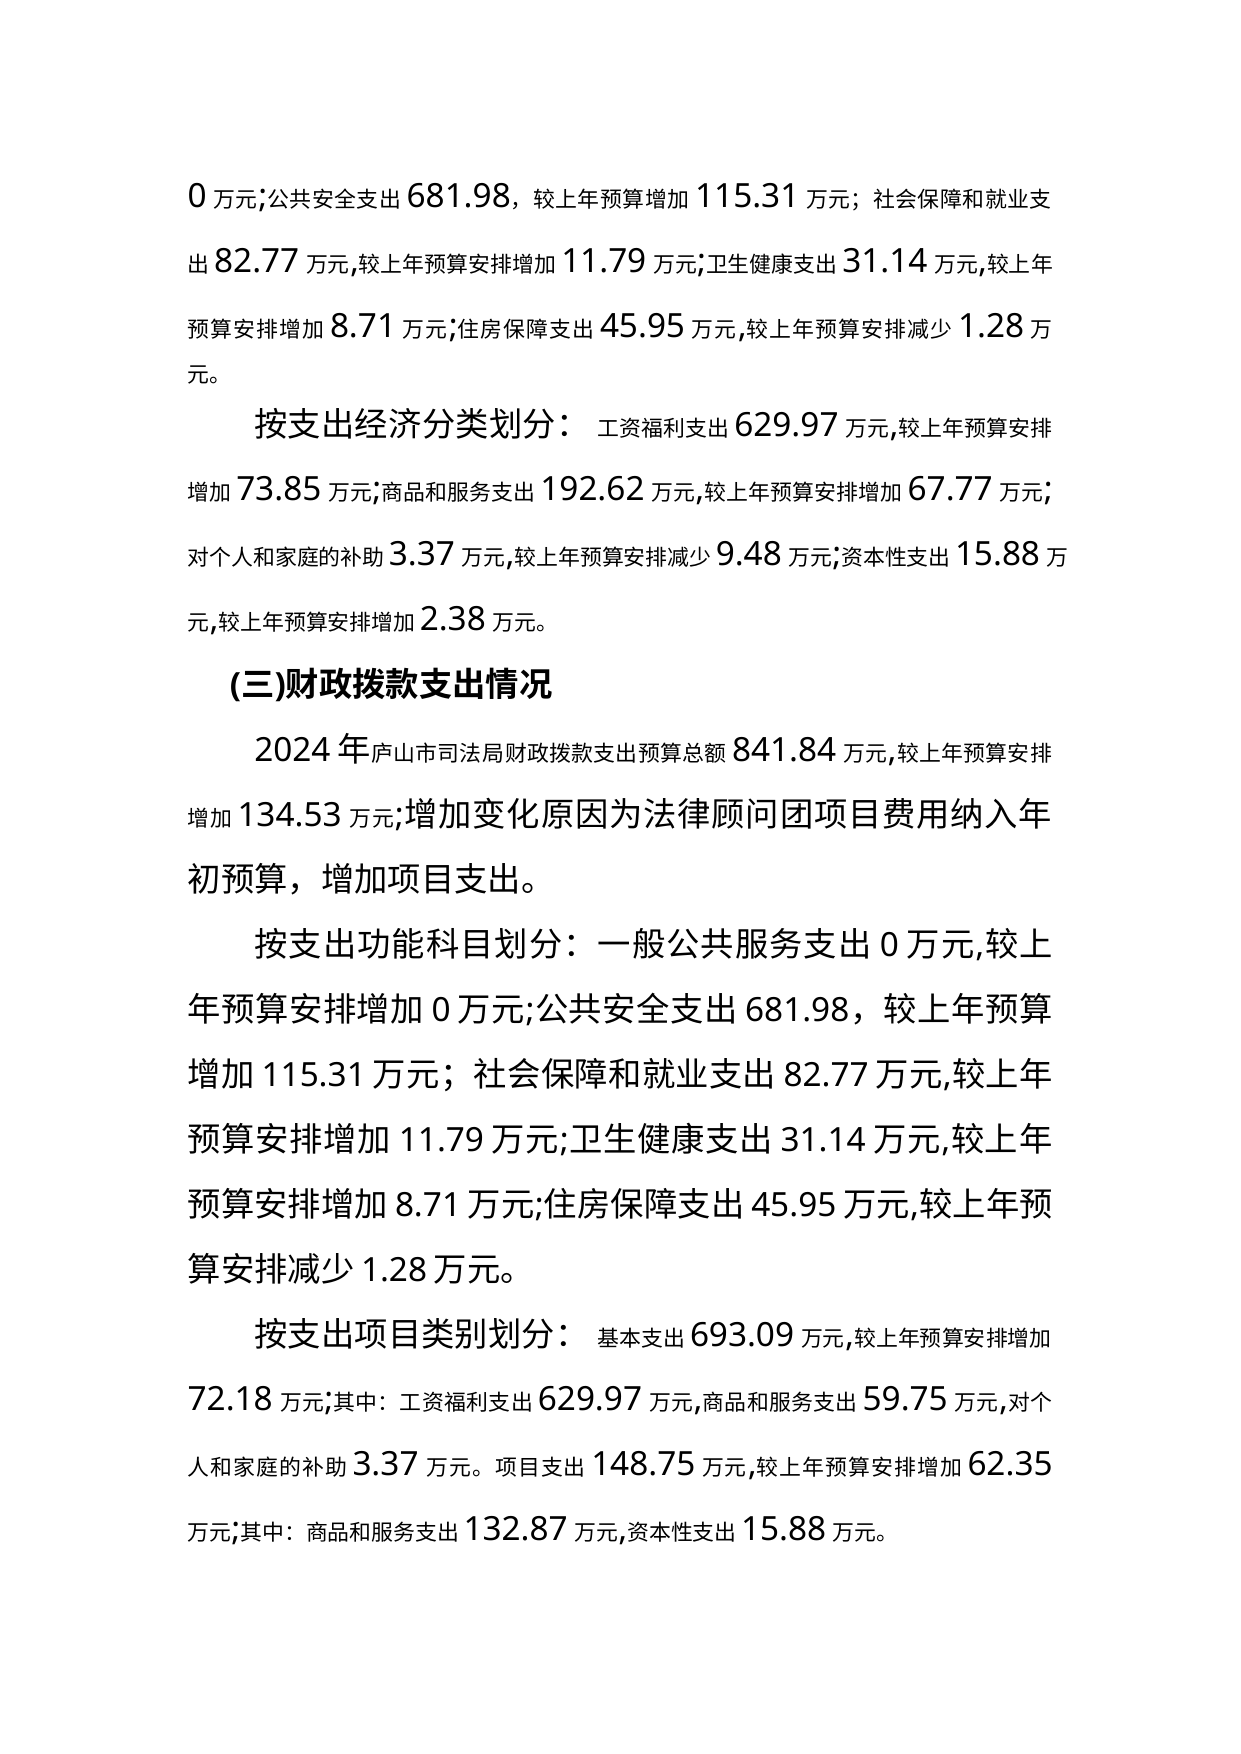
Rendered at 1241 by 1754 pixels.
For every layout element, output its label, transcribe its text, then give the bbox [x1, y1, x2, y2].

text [187, 162, 1053, 389]
text 2024年庐山市司法局财政拨款支出预算总额841.84万元,较上年预算安排增加134.53万元;增加变化原因为法律顾问团项目费用纳入年初预算，增加项目支出。 [187, 714, 1053, 909]
text 按支出经济分类划分： 工资福利支出629.97万元,较上年预算安排增加73.85万元;商品和服务支出192.62万元,较上年预算安排增加67.77万元;对个人和家庭的补助3.37万元,较上年预算安排减少9.48万元;资本性支出15.88万元,较上年预算安排增加2.38万元。 [187, 389, 1053, 649]
text 按支出项目类别划分： 基本支出693.09万元,较上年预算安排增加72.18万元;其中：工资福利支出629.97万元,商品和服务支出59.75万元,对个人和家庭的补助3.37万元。项目支出148.75万元,较上年预算安排增加62.35万元;其中：商品和服务支出132.87万元,资本性支出15.88万元。 [187, 1299, 1053, 1559]
text (三)财政拨款支出情况 [187, 649, 1053, 714]
